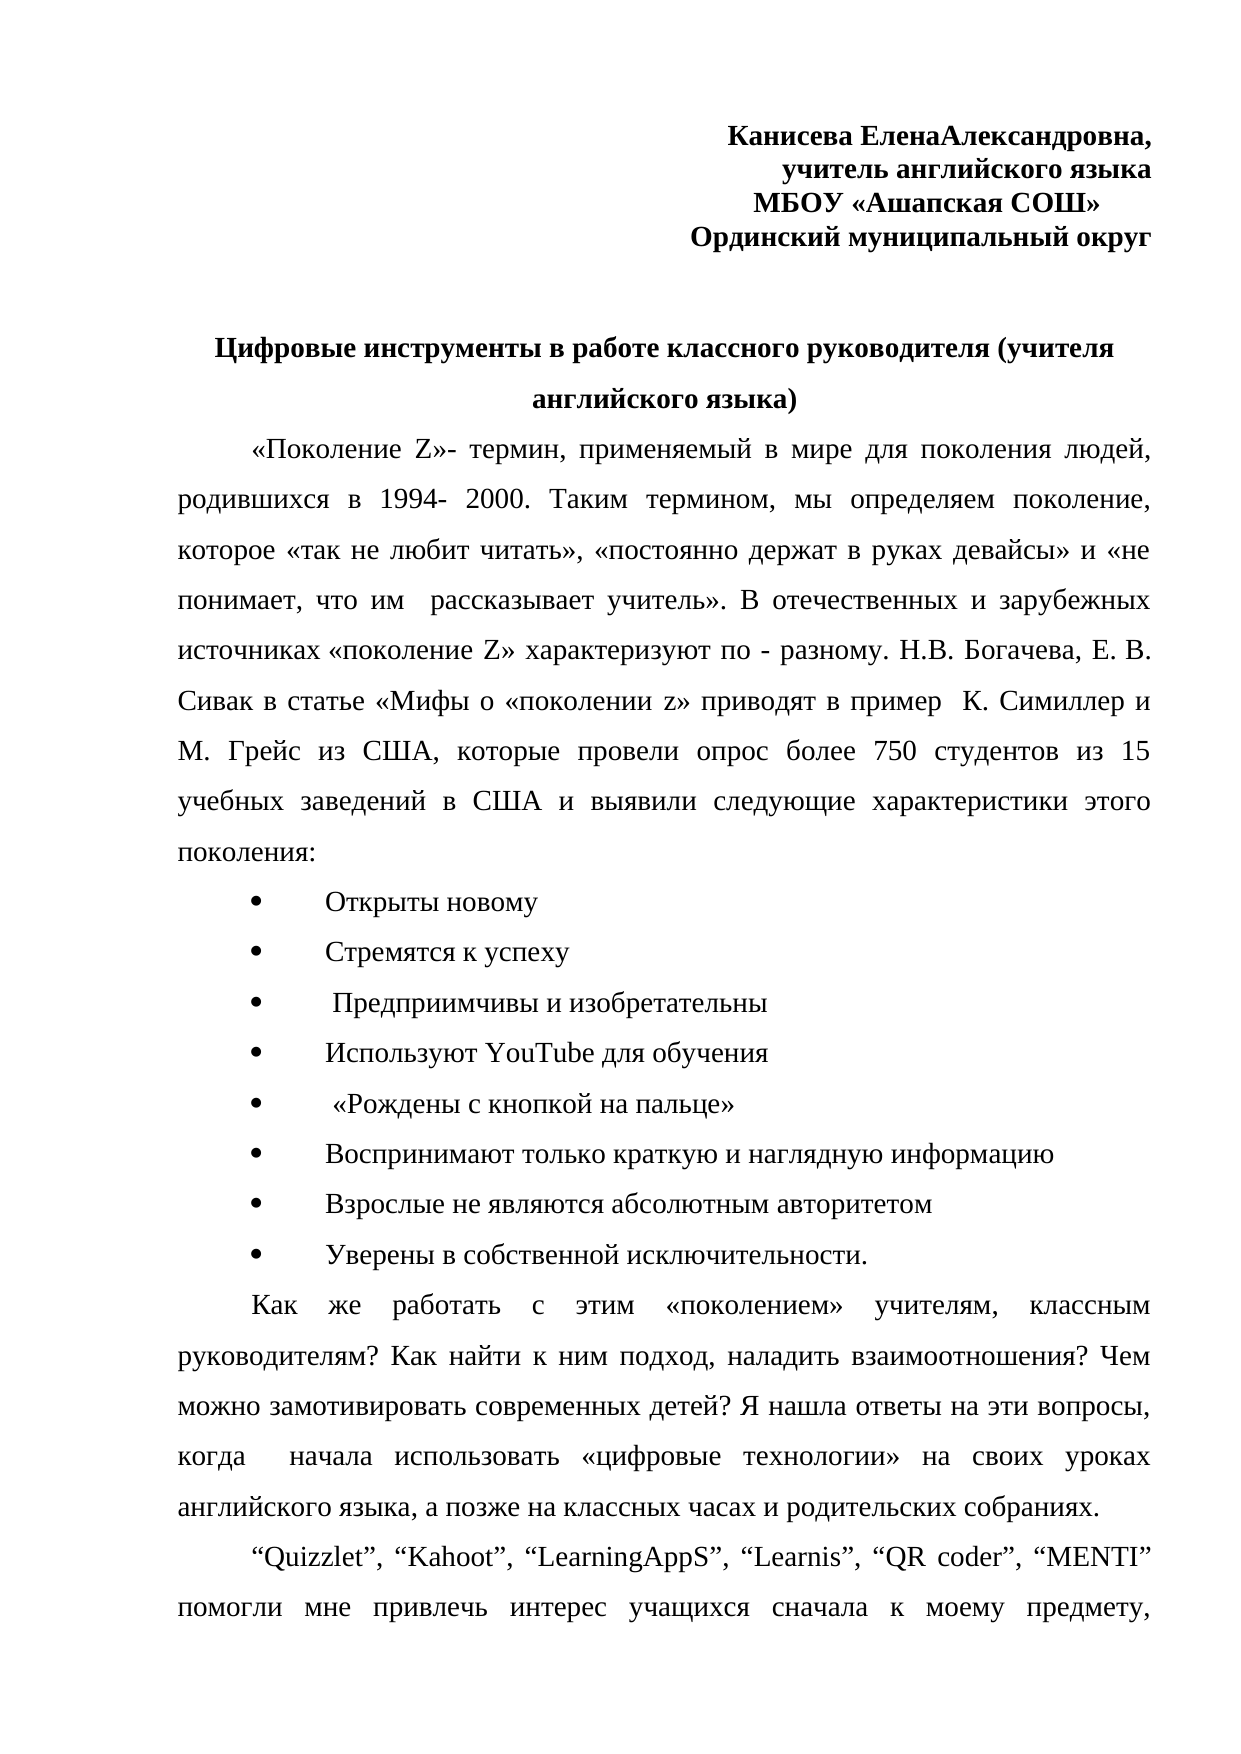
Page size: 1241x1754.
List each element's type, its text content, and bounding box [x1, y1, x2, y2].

text Как же работать с этим «поколением» учителям, классным руководителям? Как найти к ним подход, наладить взаимоотношения? Чем можно замотивировать современных детей? Я нашла ответы на эти вопросы, когда начала использовать «цифровые технологии» на своих уроках английского языка, а позже на классных часах и родительских собраниях. [177, 1287, 1152, 1522]
list Воспринимают только краткую и наглядную информацию [177, 1136, 1152, 1170]
list Уверены в собственной исключительности. [177, 1237, 1152, 1271]
text учитель английского языка [177, 152, 1152, 185]
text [177, 1539, 1152, 1623]
text Цифровые инструменты в работе классного руководителя (учителя английского языка) [177, 331, 1152, 414]
text Канисева ЕленаАлександровна, [177, 118, 1152, 152]
list Взрослые не являются абсолютным авторитетом [177, 1187, 1152, 1220]
text МБОУ «Ашапская СОШ» [753, 185, 1152, 219]
list «Рождены с кнопкой на пальце» [177, 1086, 1152, 1119]
text «Поколение Z»- термин, применяемый в мире для поколения людей, родившихся в 1994- 2000. Таким термином, мы определяем поколение, которое «так не любит читать», «постоянно держат в руках девайсы» и «не понимает, что им рассказывает учитель». В отечественных и зарубежных источниках «поколение Z» характеризуют по - разному. Н.В. Богачева, Е. В. Сивак в статье «Мифы о «поколении z» приводят в пример К. Симиллер и М. Грейс из США, которые провели опрос более 750 студентов из 15 учебных заведений в США и выявили следующие характеристики этого поколения: [177, 431, 1152, 867]
list Открыты новому [177, 884, 1152, 918]
list Используют YouTube для обучения [177, 1035, 1152, 1069]
list Стремятся к успеху [177, 934, 1152, 968]
text Ординский муниципальный округ [177, 219, 1152, 252]
list Предприимчивы и изобретательны [177, 985, 1152, 1018]
